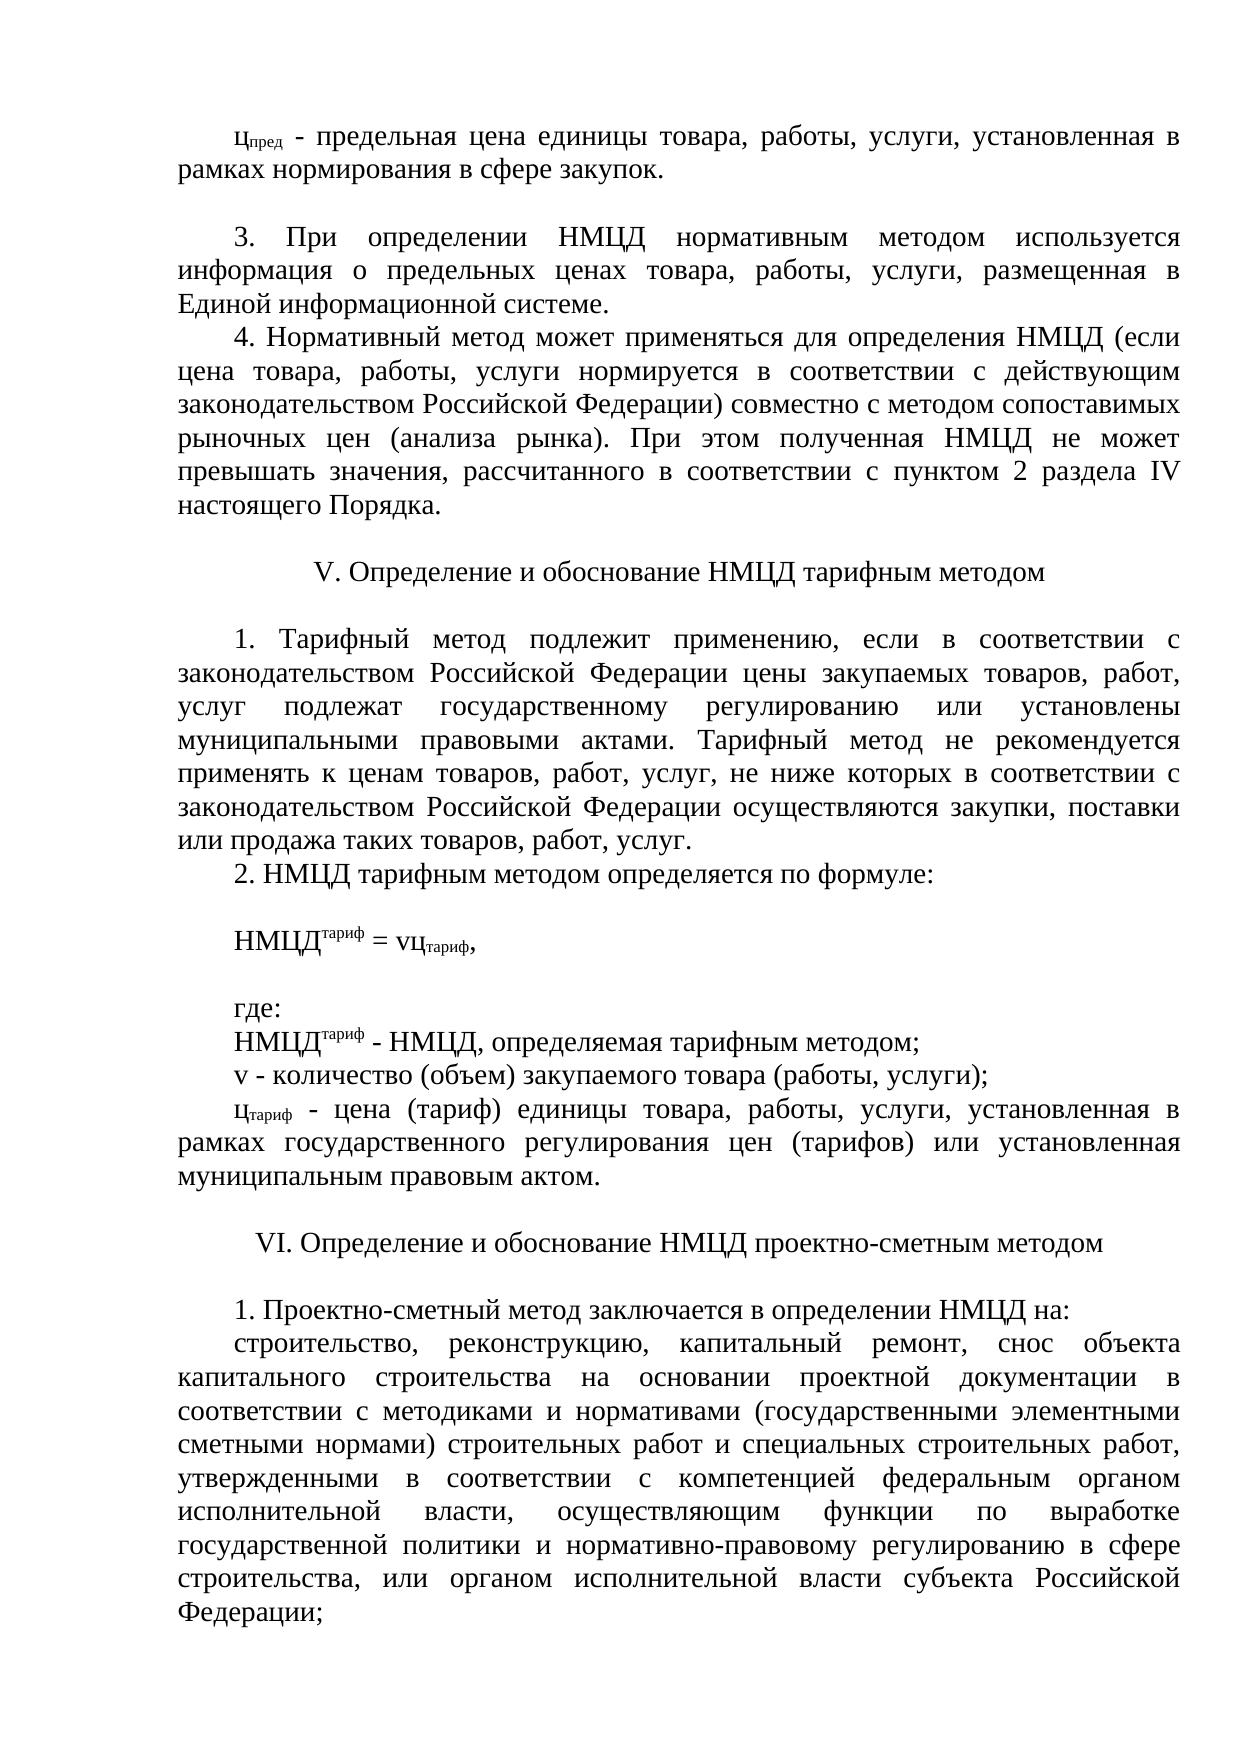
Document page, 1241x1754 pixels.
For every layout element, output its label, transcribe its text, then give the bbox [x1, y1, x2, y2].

text 4. Нормативный метод может применяться для определения НМЦД (если цена товара, работы, услуги нормируется в соответствии с действующим законодательством Российской Федерации) совместно с методом сопоставимых рыночных цен (анализа рынка). При этом полученная НМЦД не может превышать значения, рассчитанного в соответствии с пунктом 2 раздела IV настоящего Порядка. [177, 319, 1181, 521]
text VI. Определение и обоснование НМЦД проектно-сметным методом [177, 1225, 1181, 1258]
text цпред - предельная цена единицы товара, работы, услуги, установленная в рамках нормирования в сфере закупок. [177, 118, 1181, 185]
text НМЦДтариф = vцтариф, [177, 923, 1181, 957]
text цтариф - цена (тариф) единицы товара, работы, услуги, установленная в рамках государственного регулирования цен (тарифов) или установленная муниципальным правовым актом. [177, 1091, 1181, 1191]
text НМЦДтариф - НМЦД, определяемая тарифным методом; [177, 1024, 1181, 1057]
text 1. Тарифный метод подлежит применению, если в соответствии с законодательством Российской Федерации цены закупаемых товаров, работ, услуг подлежат государственному регулированию или установлены муниципальными правовыми актами. Тарифный метод не рекомендуется применять к ценам товаров, работ, услуг, не ниже которых в соответствии с законодательством Российской Федерации осуществляются закупки, поставки или продажа таких товаров, работ, услуг. [177, 621, 1181, 856]
text v - количество (объем) закупаемого товара (работы, услуги); [177, 1057, 1181, 1091]
text 2. НМЦД тарифным методом определяется по формуле: [177, 856, 1181, 889]
text V. Определение и обоснование НМЦД тарифным методом [177, 554, 1181, 588]
text 3. При определении НМЦД нормативным методом используется информация о предельных ценах товара, работы, услуги, размещенная в Единой информационной системе. [177, 219, 1181, 319]
text 1. Проектно-сметный метод заключается в определении НМЦД на: [177, 1292, 1181, 1326]
text строительство, реконструкцию, капитальный ремонт, снос объекта капитального строительства на основании проектной документации в соответствии с методиками и нормативами (государственными элементными сметными нормами) строительных работ и специальных строительных работ, утвержденными в соответствии с компетенцией федеральным органом исполнительной власти, осуществляющим функции по выработке государственной политики и нормативно-правовому регулированию в сфере строительства, или органом исполнительной власти субъекта Российской Федерации; [177, 1326, 1181, 1627]
text где: [177, 990, 1181, 1024]
